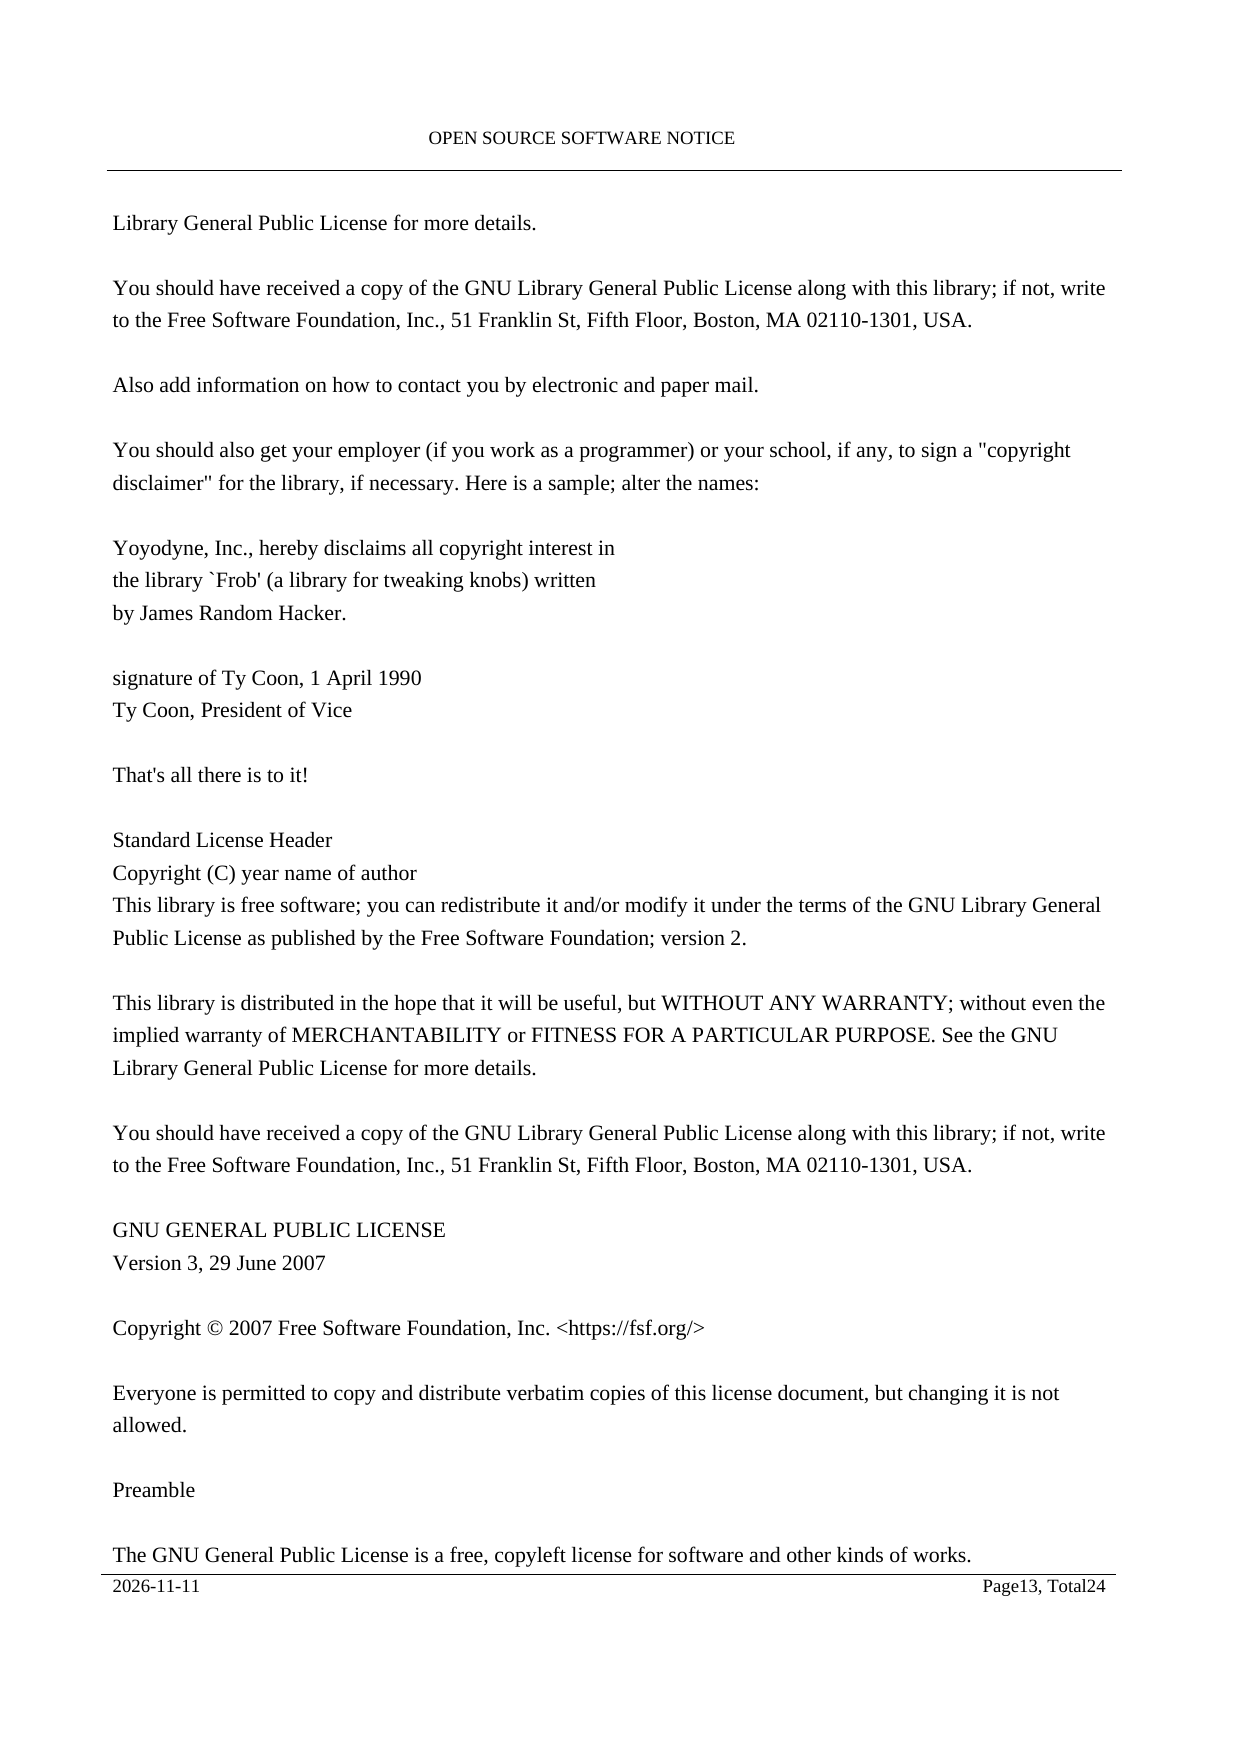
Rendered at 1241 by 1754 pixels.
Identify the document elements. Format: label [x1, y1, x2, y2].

text [112, 206, 1128, 1571]
